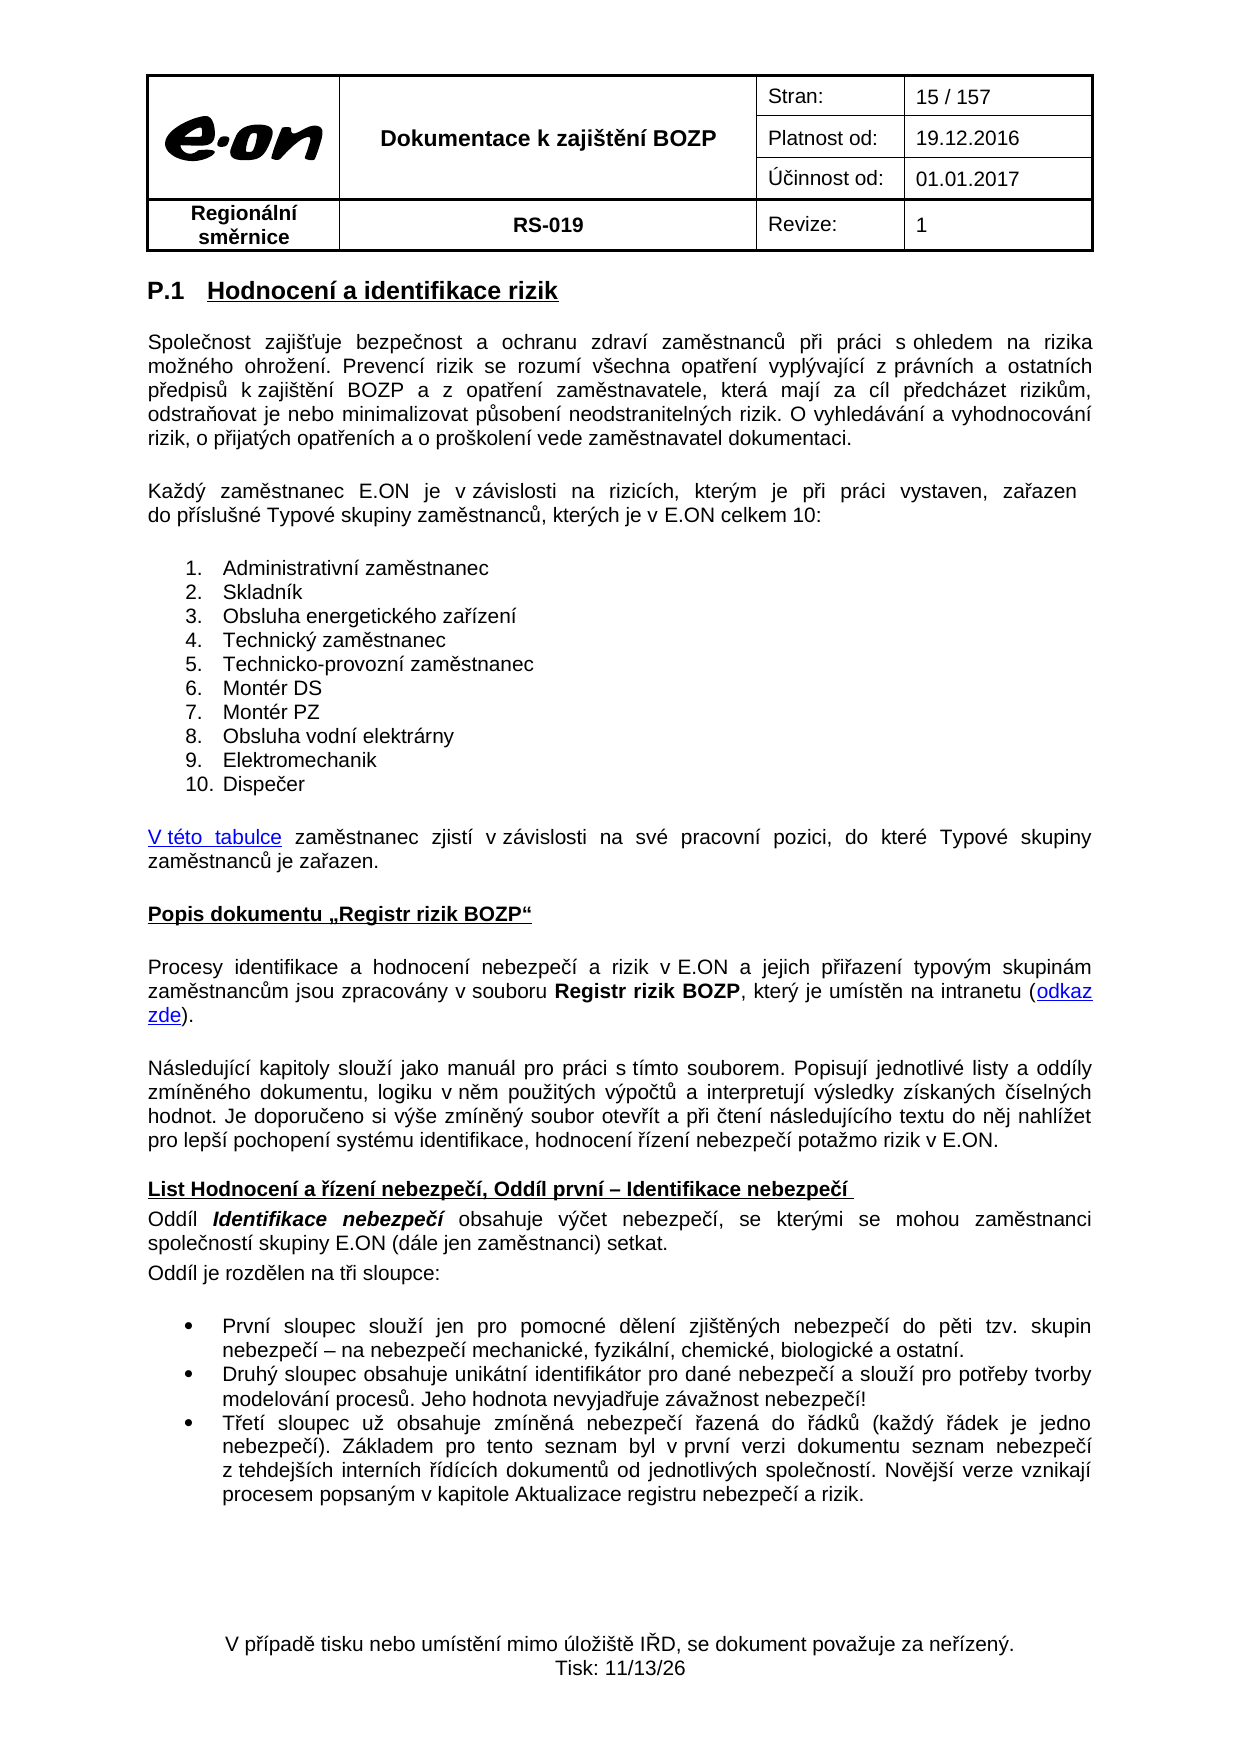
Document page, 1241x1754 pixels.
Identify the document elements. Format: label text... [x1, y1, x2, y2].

text Každý zaměstnanec E.ON je v závislosti na rizicích, kterým je při práci vystaven, zařazen do příslušné Typové skupiny zaměstnanců, kterých je v E.ON celkem 10: [148, 479, 1092, 527]
list Třetí sloupec už obsahuje zmíněná nebezpečí řazená do řádků (každý řádek je jedno nebezpečí). Základem pro tento seznam byl v první verzi dokumentu seznam nebezpečí z tehdejších interních řídících dokumentů od jednotlivých společností. Novější verze vznikají procesem popsaným v kapitole Aktualizace registru nebezpečí a rizik. [185, 1410, 1092, 1506]
list Obsluha energetického zařízení [185, 604, 1092, 628]
text Oddíl Identifikace nebezpečí obsahuje výčet nebezpečí, se kterými se mohou zaměstnanci společností skupiny E.ON (dále jen zaměstnanci) setkat. [148, 1207, 1092, 1255]
text Oddíl je rozdělen na tři sloupce: [148, 1261, 1092, 1285]
list Elektromechanik [185, 748, 1092, 772]
list Dispečer [185, 772, 1092, 796]
text Procesy identifikace a hodnocení nebezpečí a rizik v E.ON a jejich přiřazení typovým skupinám zaměstnancům jsou zpracovány v souboru Registr rizik BOZP, který je umístěn na intranetu (odkaz zde). [148, 955, 1092, 1027]
list Skladník [185, 580, 1092, 604]
text V této tabulce zaměstnanec zjistí v závislosti na své pracovní pozici, do které Typové skupiny zaměstnanců je zařazen. [148, 825, 1092, 873]
text Společnost zajišťuje bezpečnost a ochranu zdraví zaměstnanců při práci s ohledem na rizika možného ohrožení. Prevencí rizik se rozumí všechna opatření vyplývající z právních a ostatních předpisů k zajištění BOZP a z opatření zaměstnavatele, která mají za cíl předcházet rizikům, odstraňovat je nebo minimalizovat působení neodstranitelných rizik. O vyhledávání a vyhodnocování rizik, o přijatých opatřeních a o proškolení vede zaměstnavatel dokumentaci. [148, 330, 1092, 450]
subtitle List Hodnocení a řízení nebezpečí, Oddíl první – Identifikace nebezpečí [148, 1177, 1092, 1201]
text Hodnocení a identifikace rizik [147, 276, 1092, 305]
list Technický zaměstnanec [185, 628, 1092, 652]
text Následující kapitoly slouží jako manuál pro práci s tímto souborem. Popisují jednotlivé listy a oddíly zmíněného dokumentu, logiku v něm použitých výpočtů a interpretují výsledky získaných číselných hodnot. Je doporučeno si výše zmíněný soubor otevřít a při čtení následujícího textu do něj nahlížet pro lepší pochopení systému identifikace, hodnocení řízení nebezpečí potažmo rizik v E.ON. [148, 1056, 1092, 1152]
list Montér DS [185, 676, 1092, 700]
list Obsluha vodní elektrárny [185, 724, 1092, 748]
list Montér PZ [185, 700, 1092, 724]
list Druhý sloupec obsahuje unikátní identifikátor pro dané nebezpečí a slouží pro potřeby tvorby modelování procesů. Jeho hodnota nevyjadřuje závažnost nebezpečí! [185, 1362, 1092, 1410]
subtitle Popis dokumentu „Registr rizik BOZP“ [148, 902, 1092, 926]
list První sloupec slouží jen pro pomocné dělení zjištěných nebezpečí do pěti tzv. skupin nebezpečí – na nebezpečí mechanické, fyzikální, chemické, biologické a ostatní. [185, 1314, 1092, 1362]
list Administrativní zaměstnanec [185, 556, 1092, 580]
list Technicko-provozní zaměstnanec [185, 652, 1092, 676]
